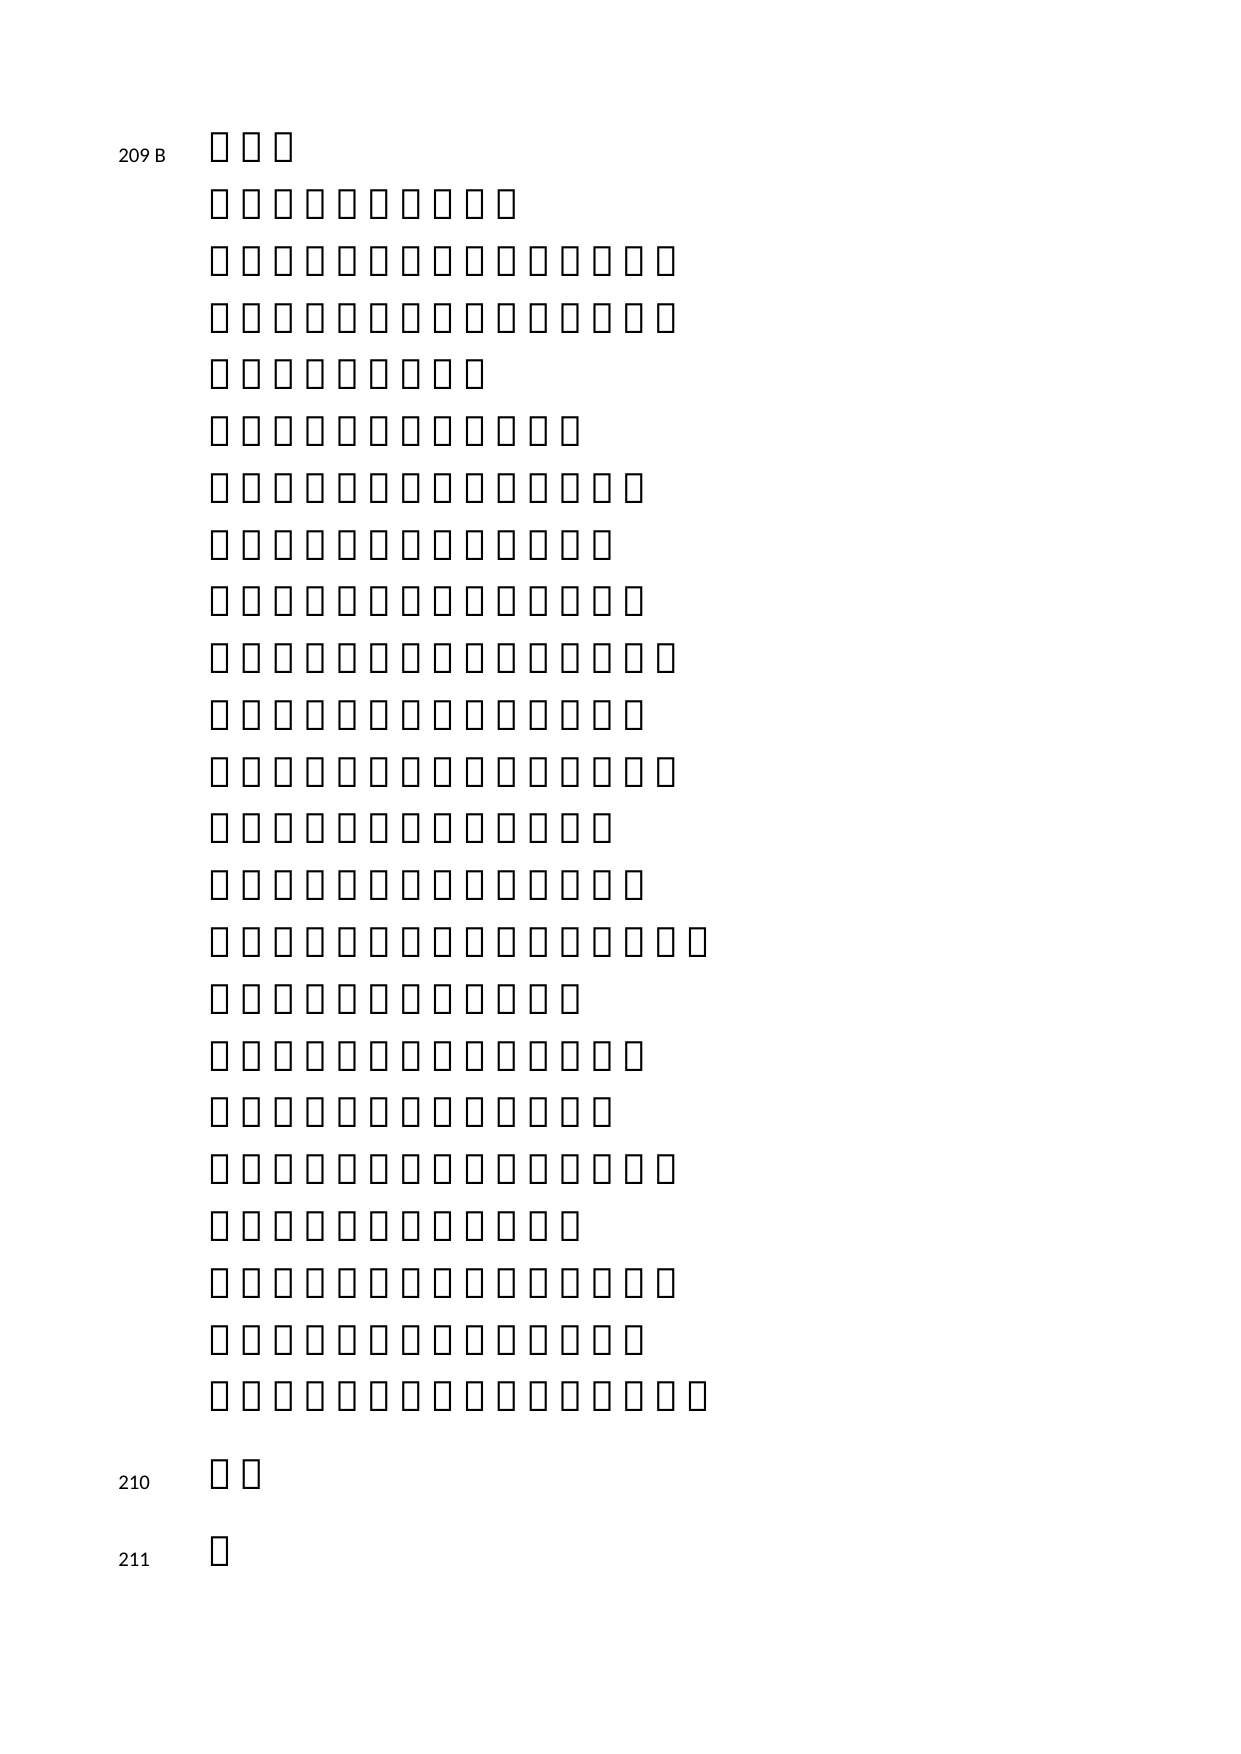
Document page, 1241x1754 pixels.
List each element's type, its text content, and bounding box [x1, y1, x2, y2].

text 211 󿯥 [118, 1522, 1122, 1579]
text 209 B 󿯥 󿯥 󿯥 󱂭 󱂭 󱃟 󱃯 󱂭 󿯨 󱃉 󱃯 󱃒 󱂺 󱂭 󱂭 󱃟 󱃯 󱂭 󱂯 󱂭 󱃭 󱃯 󱃬 󱂹 󱃯 󱃏 󱃚 󿯥 󱂭 󱂭 󱃟 󱃯 󱂭 󱂯 󱂭 󱃭 󱃯 󱃬 󱂹 󱃯 󱂭 󱂭 󱃛 󱃫 󱃐 󱂹 󱃯 󱃬 󱃥 󱂯 󱃍 󱃋 󱃟 󱂹 󱃔 󱃯 󱃬 󱃤 󱂯 󱃍 󱃋 󱃯 󱂼 󱃮 󱂭 󱂭 󱃟 󱃯 󱃜 󱂯 󱃉 󱃭 󱃯 󱃃 󱂹 󱃯 󱃉 󱃋 󱃙 󱃚 󱃘 󱃯 󱃅 󱃅 󱃍 󱃋 󱃯 󱃫 󱃖 󿯥 󿯥 󱃫 󱂺 󱃙 󱃧 󱃯 󱃡 󱂹 󱃯 󱂾 󱃖 󱂵 󱂷 󱃯 󱃫 󱂺 󱂺 󱃯 󱃬 󱂯 󱃢 󱃯 󱃮 󱃛 󱂸 󱃯 󱂭 󱂭 󱃯 󱃭 󱃒 󱂺 󱃩 󱃯 󿯥 󱃉 󱂬 󱃍 󱃢 󱃯 󱃫 󱃟 󱃭 󱃛 󱃫 󱂴 󱂴 󱃯 󱃒 󱂺 󱃙 󱃯 󱃟 󱂷 󱃯 󱃫 󱃎 󱂶 󿯥 󱃟 󱂺 󱃙 󱃋 󱃯 󱃂 󱃐 󱃇 󱃯 󱃏 󱂶 󱂹 󱃉 󱃭 󱂭 󱂭 󱃢 󱂴 󱃯 󱃫 󱈓 󱃝 󱃯 󱃅 󱃖 󱃯 󱂫 󱃟 󱂺 󱃙 󱃋 󱃯 󱃃 󱂵 󱃯 󱃃 󱂳 󱃩 󱃯 󱃟 󱂬 󱂹 󿯥 󱃫 󱃚 󱃀 󱃯 󱃛 󱃦 󱂿 󱃀 󱃯 󱃃 󱂵 󱃋 󱃃 󱃎 󱃄 󱃀 󱃯 󱃃 󱂵 󱃏 󱃯 󱃫 󱃍 󱂻 󱃯 󱃦 󱃫 󱃚 󱂽 󱂴 󱃯 󱃒 󱂺 󱂿 󱂺 󱃯 󱃫 󱃠 󱃋 󱂺 󱂭 󱂫 󱃯 󱃄 󱃅 󱃦 󱃙 󱃯 󱂫 󱃙 󱃀 󱃯 󱃆 󱃄 󱂾 󱃖 󱃐 󱃯 󱃫 󿯥 󿯥 󱂵 󱃦 󱂬 󱂻 󱃭 󱂺 󱂭 󱂫 󱃯 󱃄 󱃅 󱃦 󱃙 󱃯 󱂫 󱃙 󱃀 󱃯 󱃊 󱃅 󱃫 󱂫 󱃠 󿯥 󿯥 󿯥 󱃦 󱃯 󱂫 󱃚 󱃉 󱃐 󱃯 󱃉 󱂶 󱃛 󱃇 󱃯 󱃄 󱃎 󱂯 󱃯 󱂺 󱃉 󱃅 󱃍 󱃋 󱃯 󱃄 󱃛 [118, 118, 1122, 1424]
text 210 󱄪 󱄁 [118, 1445, 1122, 1501]
